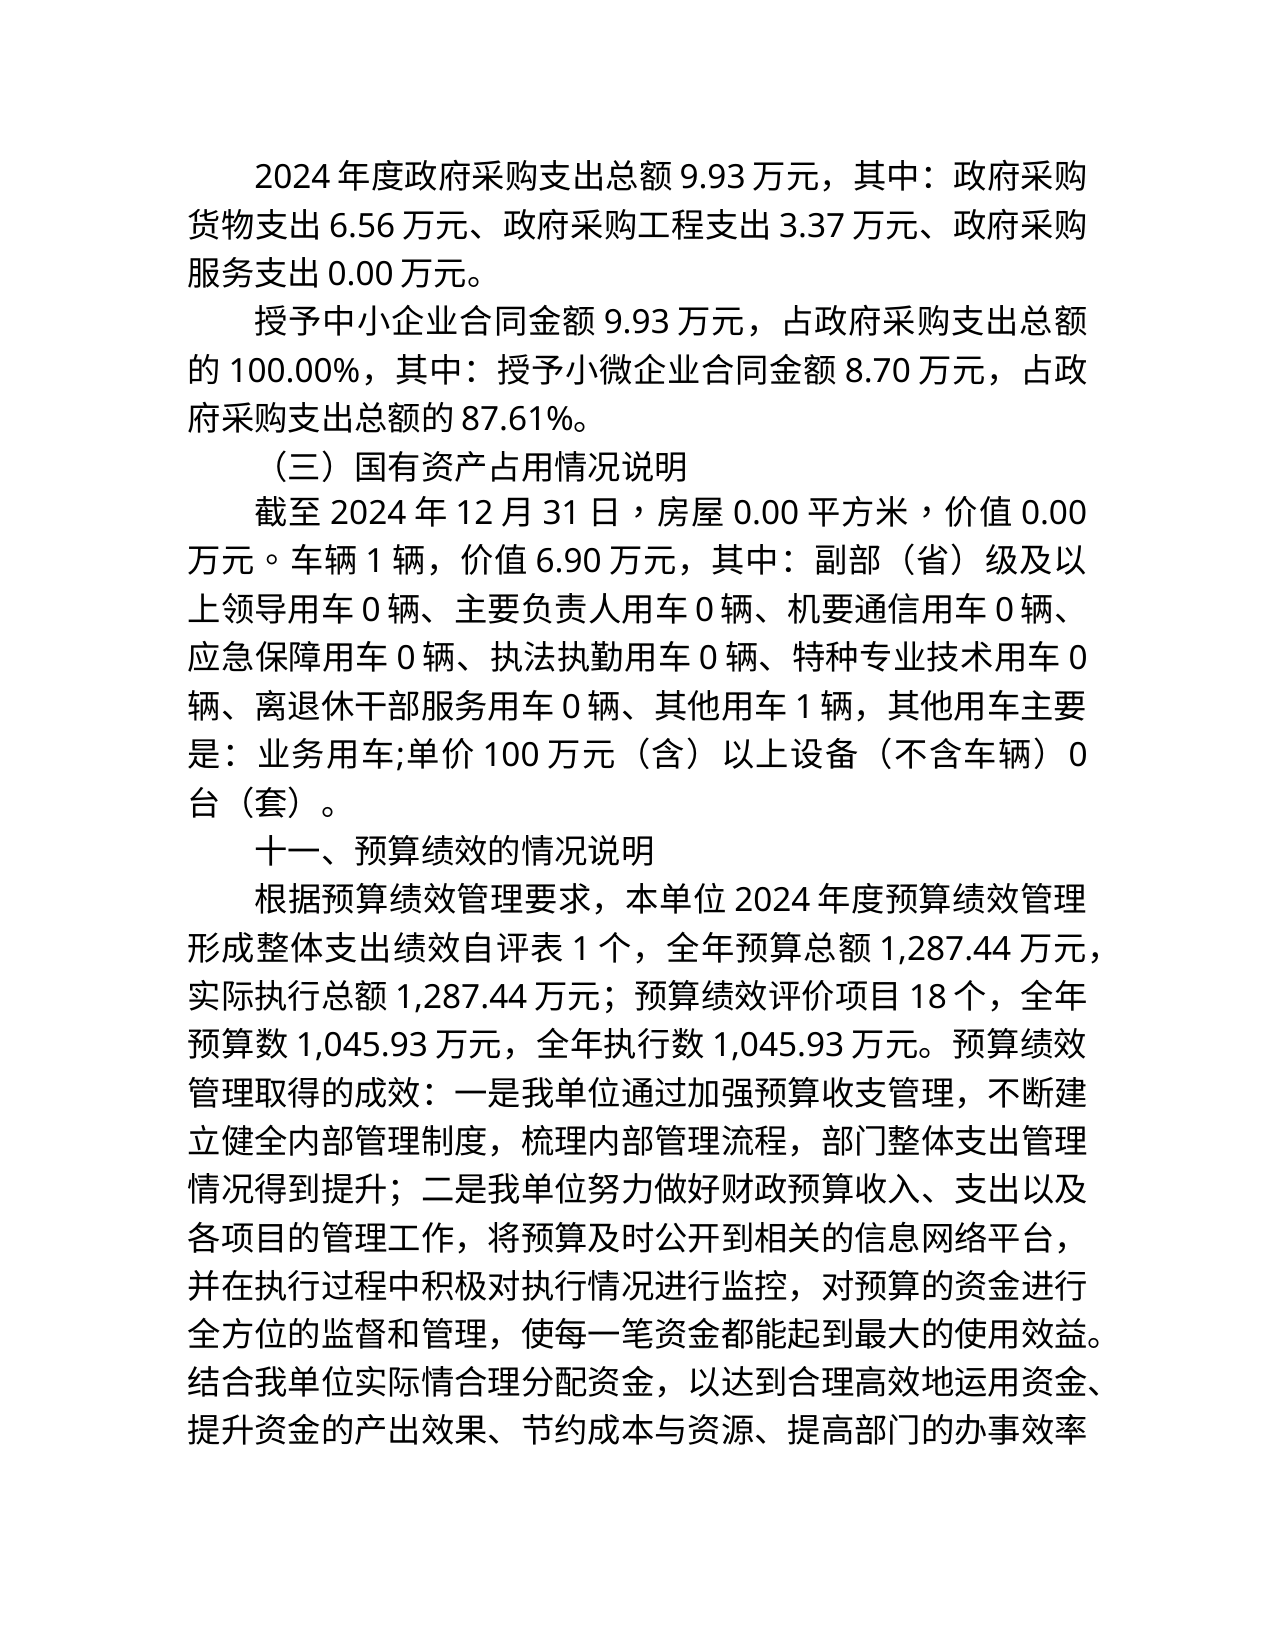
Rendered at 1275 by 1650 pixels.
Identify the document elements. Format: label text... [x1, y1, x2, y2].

text 十一、预算绩效的情况说明 [187, 825, 1087, 873]
text （三）国有资产占用情况说明 [187, 441, 1087, 489]
text 2024年度政府采购支出总额9.93万元，其中：政府采购货物支出6.56万元、政府采购工程支出3.37万元、政府采购服务支出0.00万元。 [187, 150, 1087, 295]
text 授予中小企业合同金额9.93万元，占政府采购支出总额的100.00%，其中：授予小微企业合同金额8.70万元，占政府采购支出总额的87.61%。 [187, 295, 1087, 441]
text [187, 873, 1087, 1452]
text 截至2024年12月31日，房屋0.00平方米，价值0.00万元。车辆1辆，价值6.90万元，其中：副部（省）级及以上领导用车0辆、主要负责人用车0辆、机要通信用车0辆、应急保障用车0辆、执法执勤用车0辆、特种专业技术用车0辆、离退休干部服务用车0辆、其他用车1辆，其他用车主要是：业务用车;单价100万元（含）以上设备（不含车辆）0台（套）。 [187, 489, 1087, 825]
